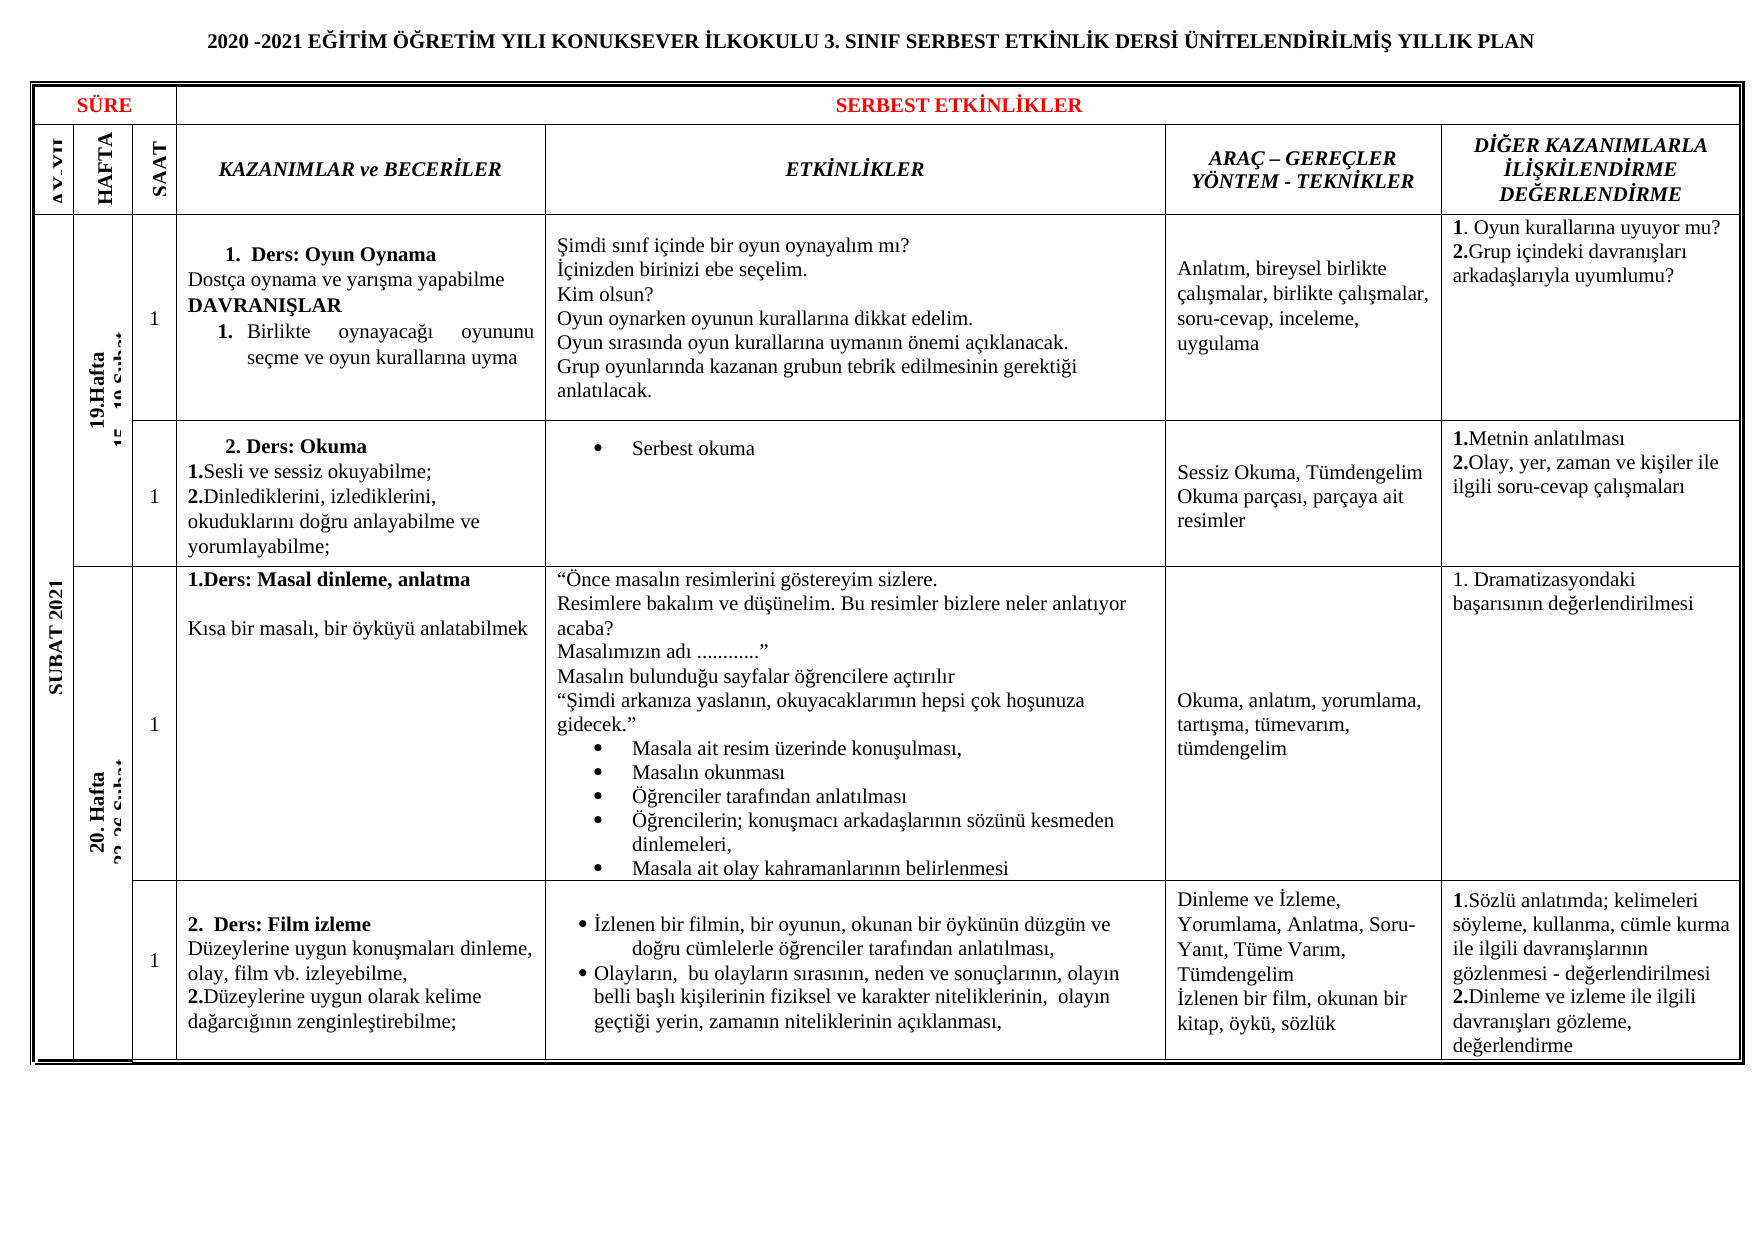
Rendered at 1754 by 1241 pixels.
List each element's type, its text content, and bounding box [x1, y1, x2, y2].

table_cell ŞUBAT 2021 [35, 215, 73, 1058]
table_cell “Önce masalın resimlerini göstereyim sizlere. Resimlere bakalım ve düşünelim. Bu resimler bizlere neler anlatıyor acaba? Masalımızın adı ............” Masalın bulunduğu sayfalar öğrencilere açtırılır “Şimdi arkanıza yaslanın, okuyacaklarımın hepsi çok hoşunuza gidecek.” Masala ait resim üzerinde konuşulması, Masalın okunması Öğrenciler tarafından anlatılması Öğrencilerin; konuşmacı arkadaşlarının sözünü kesmeden dinlemeleri, Masala ait olay kahramanlarının belirlenmesi [546, 567, 1165, 880]
table_cell 1 [133, 881, 176, 1058]
table_cell 1. Oyun kurallarına uyuyor mu? 2.Grup içindeki davranışları arkadaşlarıyla uyumlumu? [1442, 215, 1739, 420]
table_cell 1.Metnin anlatılması 2.Olay, yer, zaman ve kişiler ile ilgili soru-cevap çalışmaları [1442, 421, 1739, 566]
table_cell İzlenen bir filmin, bir oyunun, okunan bir öykünün düzgün ve doğru cümlelerle öğrenciler tarafından anlatılması, Olayların, bu olayların sırasının, neden ve sonuçlarının, olayın belli başlı kişilerinin fiziksel ve karakter niteliklerinin, olayın geçtiği yerin, zamanın niteliklerinin açıklanması, [546, 881, 1165, 1058]
table_cell 1 [133, 421, 176, 566]
table_cell 1 [133, 567, 176, 880]
table_cell 2. Ders: Film izleme Düzeylerine uygun konuşmaları dinleme, olay, film vb. izleyebilme, 2.Düzeylerine uygun olarak kelime dağarcığının zenginleştirebilme; [177, 881, 545, 1058]
table_cell KAZANIMLAR ve BECERİLER [177, 125, 545, 214]
table_cell 1.Ders: Masal dinleme, anlatma Kısa bir masalı, bir öyküyü anlatabilmek [177, 567, 545, 880]
table_cell ARAÇ – GEREÇLER YÖNTEM - TEKNİKLER [1166, 125, 1441, 214]
table_cell SERBEST ETKİNLİKLER [177, 87, 1739, 124]
table_cell SÜRE [35, 87, 176, 124]
table_cell SAAT [133, 125, 176, 214]
table_cell 20. Hafta 22-26 Şubat [74, 567, 132, 1058]
table_cell Anlatım, bireysel birlikte çalışmalar, birlikte çalışmalar, soru-cevap, inceleme, uygulama [1166, 215, 1441, 420]
table_cell Dinleme ve İzleme, Yorumlama, Anlatma, Soru-Yanıt, Tüme Varım, Tümdengelim İzlenen bir film, okunan bir kitap, öykü, sözlük [1166, 881, 1441, 1058]
table_cell 1 [133, 215, 176, 420]
table_cell DİĞER KAZANIMLARLA İLİŞKİLENDİRME DEĞERLENDİRME [1442, 125, 1739, 214]
table_cell ETKİNLİKLER [546, 125, 1165, 214]
table_cell Şimdi sınıf içinde bir oyun oynayalım mı? İçinizden birinizi ebe seçelim. Kim olsun? Oyun oynarken oyunun kurallarına dikkat edelim. Oyun sırasında oyun kurallarına uymanın önemi açıklanacak. Grup oyunlarında kazanan grubun tebrik edilmesinin gerektiği anlatılacak. [546, 215, 1165, 420]
table_cell HAFTA [74, 125, 132, 214]
table_cell 19.Hafta 15 - 19 Şubat [74, 215, 132, 566]
table_cell 1.Sözlü anlatımda; kelimeleri söyleme, kullanma, cümle kurma ile ilgili davranışlarının gözlenmesi - değerlendirilmesi 2.Dinleme ve izleme ile ilgili davranışları gözleme, değerlendirme [1442, 881, 1739, 1058]
table_cell 2. Ders: Okuma 1.Sesli ve sessiz okuyabilme; 2.Dinlediklerini, izlediklerini, okuduklarını doğru anlayabilme ve yorumlayabilme; [177, 421, 545, 566]
table_cell AY-YIL [35, 125, 73, 214]
table_cell 1. Ders: Oyun Oynama Dostça oynama ve yarışma yapabilme DAVRANIŞLAR 1. Birlikte oynayacağı oyununu seçme ve oyun kurallarına uyma [177, 215, 545, 420]
table_cell Sessiz Okuma, Tümdengelim Okuma parçası, parçaya ait resimler [1166, 421, 1441, 566]
table_cell Serbest okuma [546, 421, 1165, 566]
table_cell Okuma, anlatım, yorumlama, tartışma, tümevarım, tümdengelim [1166, 567, 1441, 880]
table_cell 1. Dramatizasyondaki başarısının değerlendirilmesi [1442, 567, 1739, 880]
